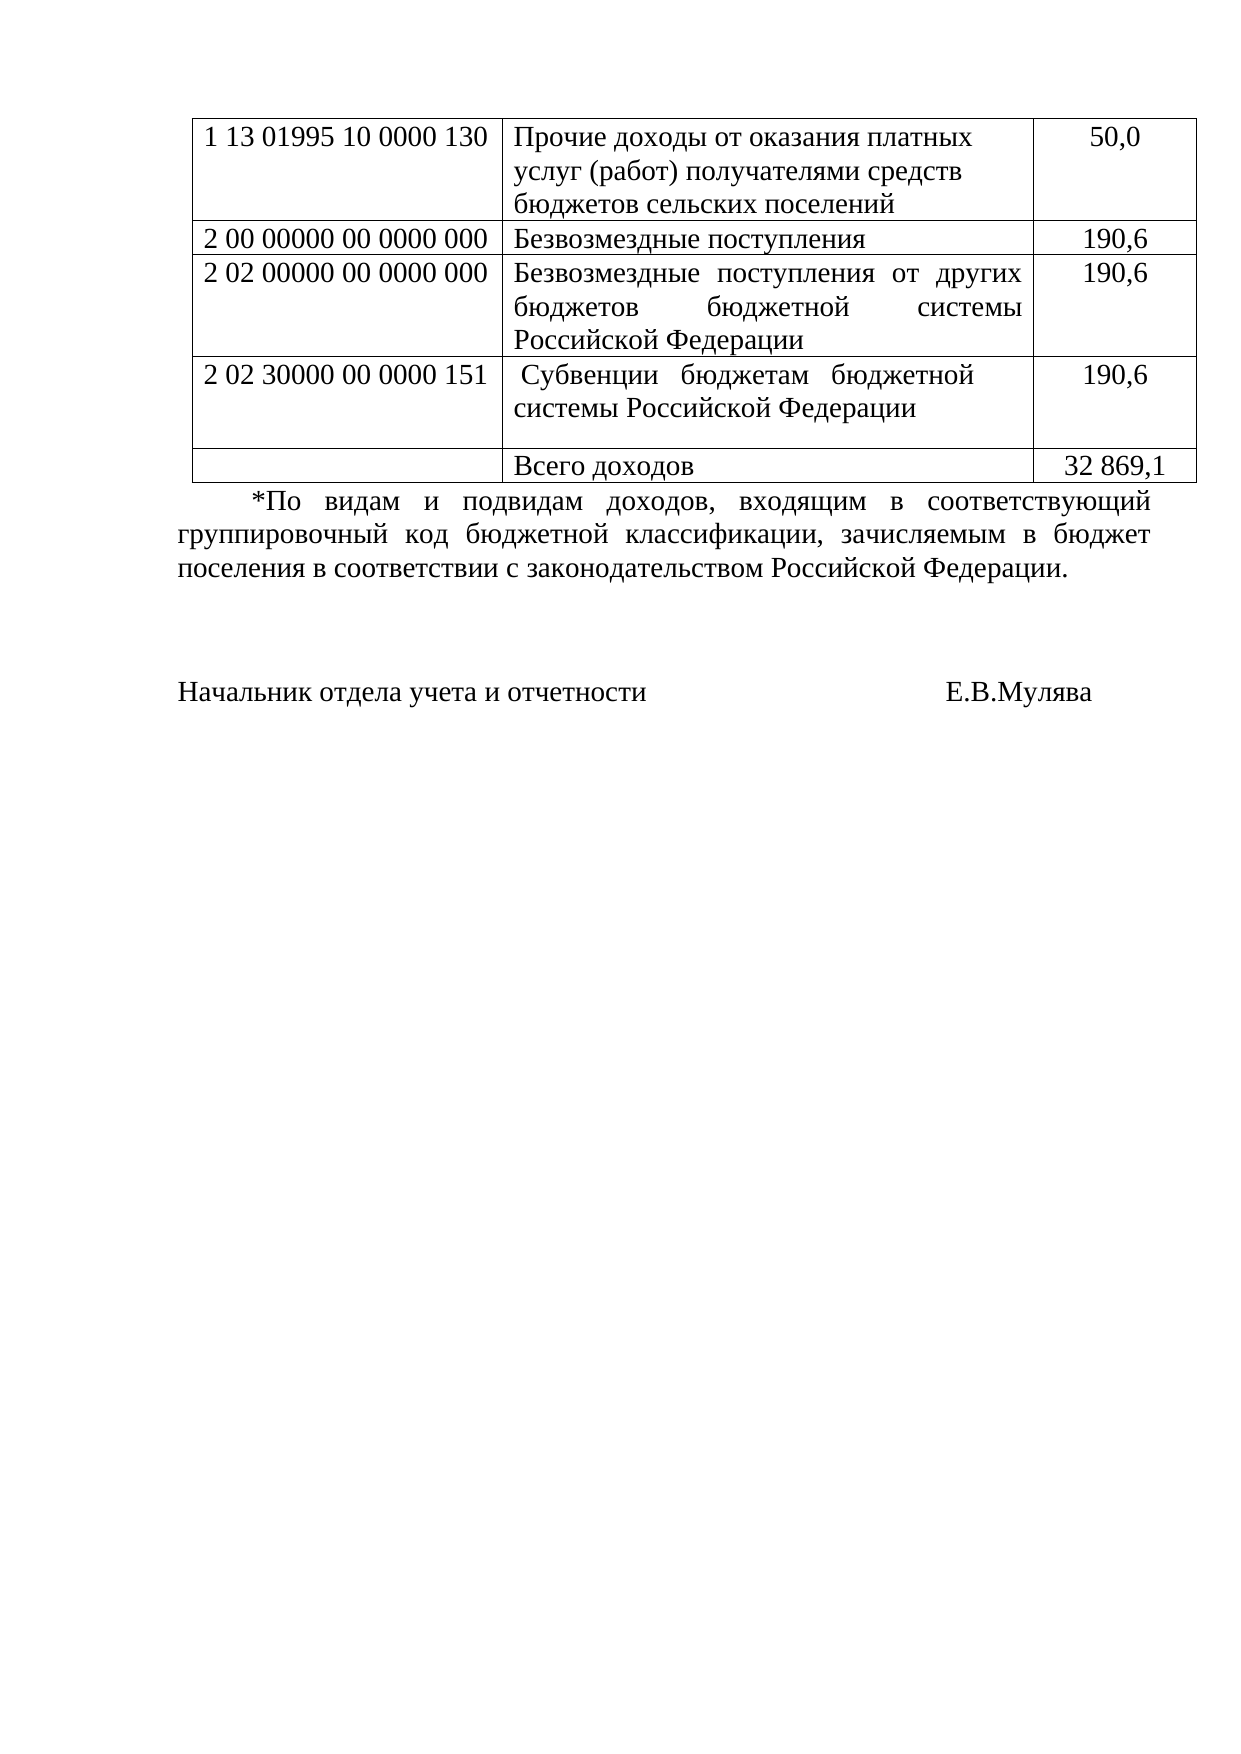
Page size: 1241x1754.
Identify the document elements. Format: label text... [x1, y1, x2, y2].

table_cell 190,6 [1034, 357, 1196, 447]
text *По видам и подвидам доходов, входящим в соответствующий группировочный код бюджетной классификации, зачисляемым в бюджет поселения в соответствии с законодательством Российской Федерации. [177, 483, 1152, 584]
table_cell 50,0 [1034, 119, 1196, 220]
table_cell 2 02 00000 00 0000 000 [193, 255, 502, 356]
table_cell 1 13 01995 10 0000 130 [193, 119, 502, 220]
table_cell [193, 449, 502, 482]
table_cell 190,6 [1034, 255, 1196, 356]
table_cell 2 00 00000 00 0000 000 [193, 221, 502, 254]
table_cell Прочие доходы от оказания платных услуг (работ) получателями средств бюджетов сельских поселений [503, 119, 1033, 220]
table_cell Всего доходов [503, 449, 1033, 482]
text Начальник отдела учета и отчетности Е.В.Мулява [177, 674, 1152, 708]
table_cell 2 02 30000 00 0000 151 [193, 357, 502, 447]
table_cell Безвозмездные поступления от других бюджетов бюджетной системы Российской Федерации [503, 255, 1033, 356]
table_cell 190,6 [1034, 221, 1196, 254]
table_cell Безвозмездные поступления [503, 221, 1033, 254]
table_cell Субвенции бюджетам бюджетной системы Российской Федерации [503, 357, 1033, 447]
table_cell 32 869,1 [1034, 449, 1196, 482]
